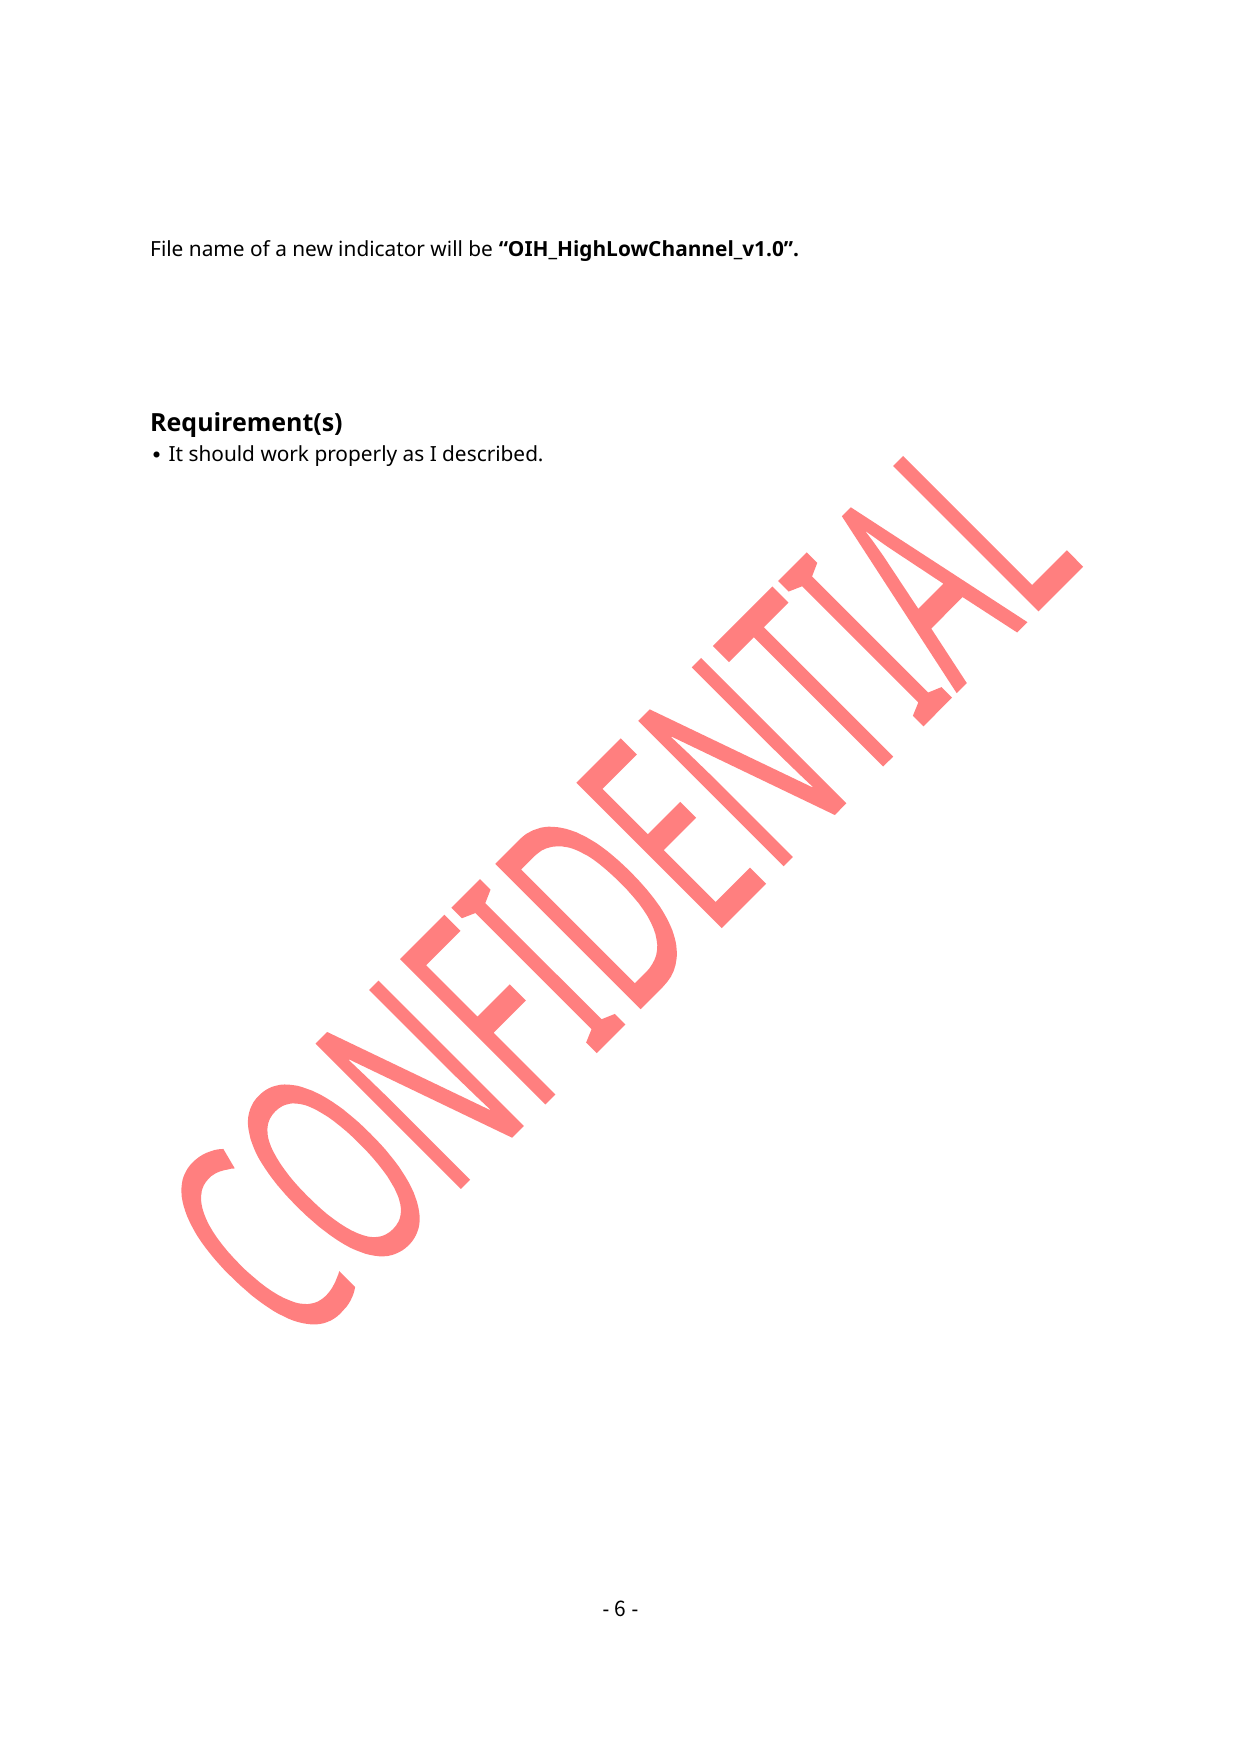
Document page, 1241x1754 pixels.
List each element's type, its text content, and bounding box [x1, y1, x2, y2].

text ∙ It should work properly as I described. [150, 439, 1090, 467]
text File name of a new indicator will be “OIH_HighLowChannel_v1.0”. [150, 234, 1090, 262]
text Requirement(s) [150, 405, 1090, 439]
